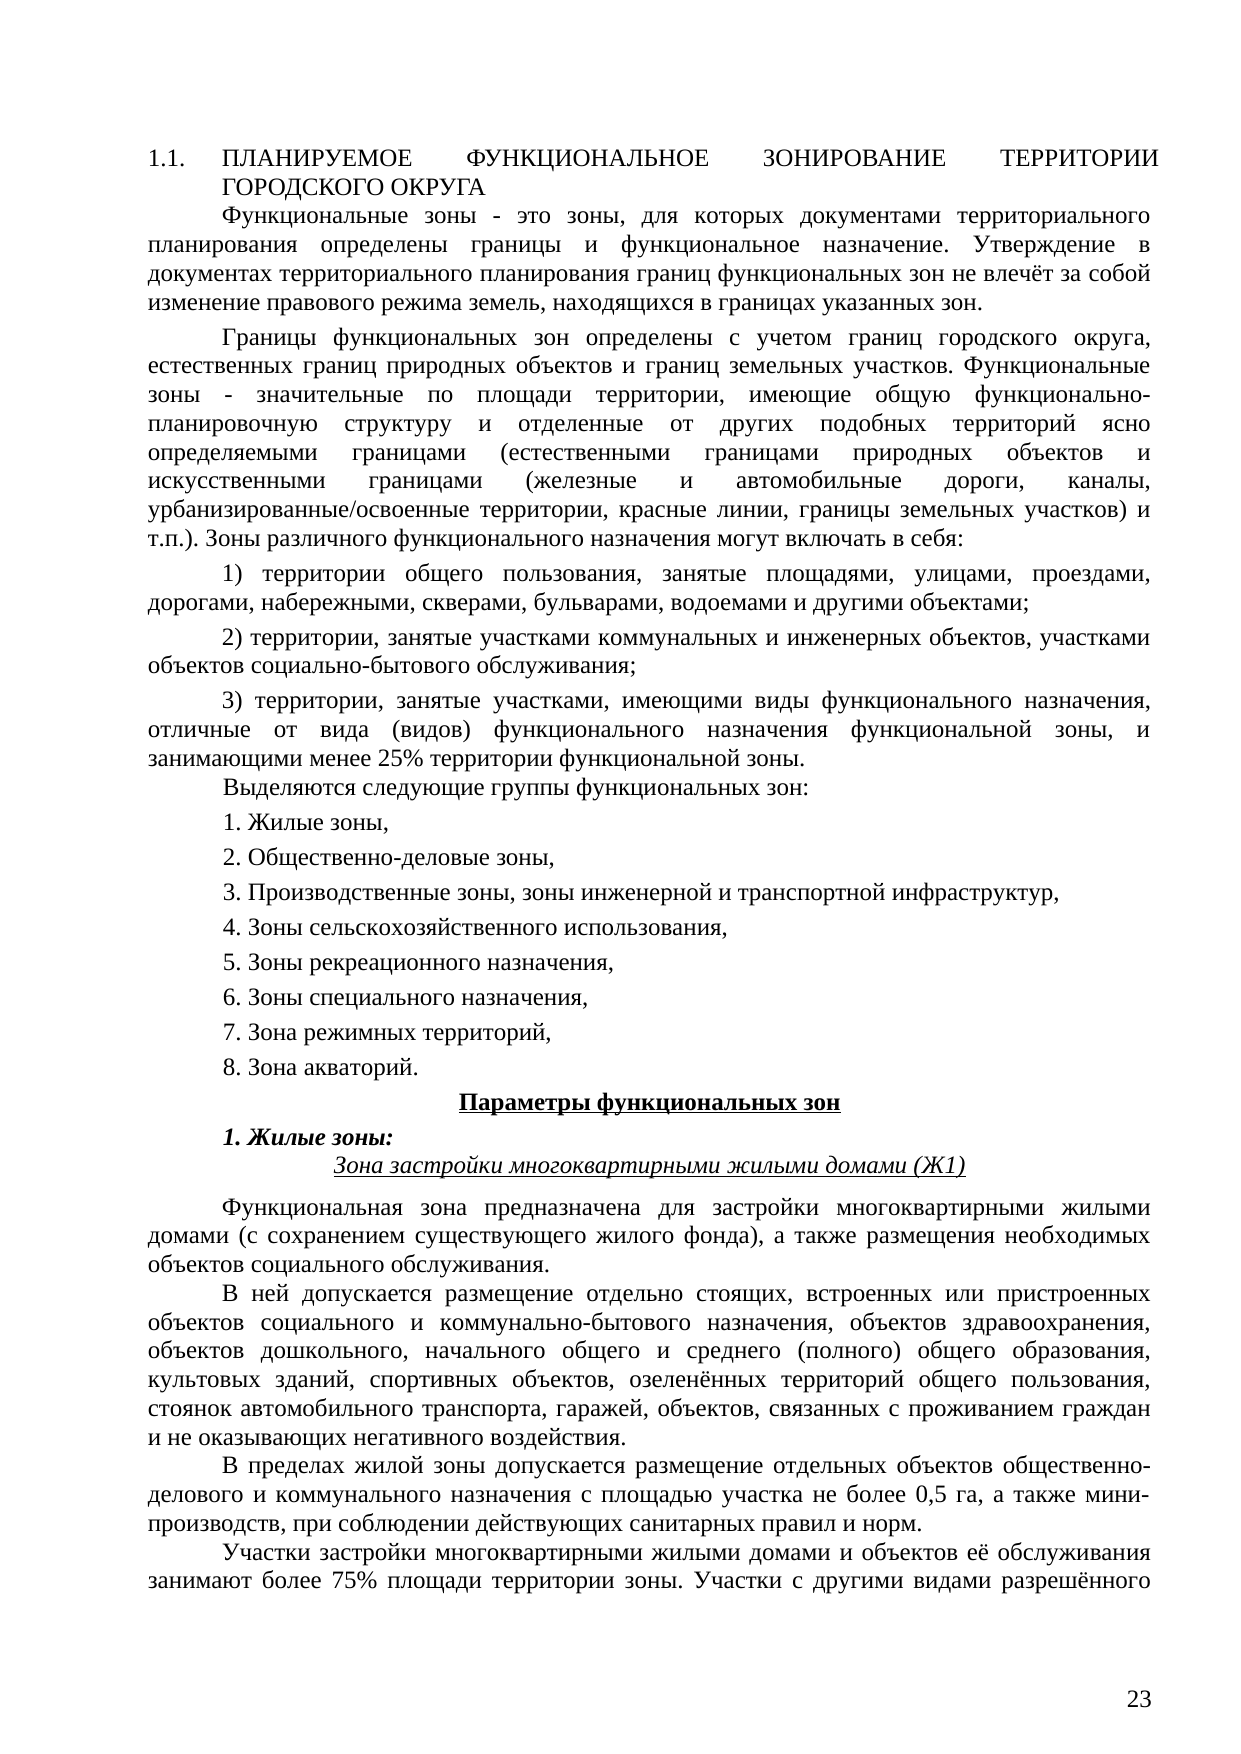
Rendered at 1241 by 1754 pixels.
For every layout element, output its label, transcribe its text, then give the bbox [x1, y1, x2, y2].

text Параметры функциональных зон [148, 1087, 1152, 1116]
text 2) территории, занятые участками коммунальных и инженерных объектов, участками объектов социально-бытового обслуживания; [148, 622, 1152, 679]
text 3) территории, занятые участками, имеющими виды функционального назначения, отличные от вида (видов) функционального назначения функциональной зоны, и занимающими менее 25% территории функциональной зоны. [148, 686, 1152, 772]
text 7. Зона режимных территорий, [148, 1017, 1160, 1046]
text 1) территории общего пользования, занятые площадями, улицами, проездами, дорогами, набережными, скверами, бульварами, водоемами и другими объектами; [148, 558, 1152, 616]
text 3. Производственные зоны, зоны инженерной и транспортной инфраструктур, [148, 877, 1160, 906]
text 6. Зоны специального назначения, [148, 982, 1160, 1011]
list ПЛАНИРУЕМОЕ ФУНКЦИОНАЛЬНОЕ ЗОНИРОВАНИЕ ТЕРРИТОРИИ ГОРОДСКОГО ОКРУГА [148, 143, 1160, 201]
text 1. Жилые зоны, [148, 807, 1160, 836]
text 8. Зона акваторий. [148, 1052, 1160, 1081]
text В пределах жилой зоны допускается размещение отдельных объектов общественно-делового и коммунального назначения с площадью участка не более 0,5 га, а также мини-производств, при соблюдении действующих санитарных правил и норм. [148, 1451, 1152, 1537]
text Функциональные зоны - это зоны, для которых документами территориального планирования определены границы и функциональное назначение. Утверждение в документах территориального планирования границ функциональных зон не влечёт за собой изменение правового режима земель, находящихся в границах указанных зон. [148, 201, 1152, 316]
text Границы функциональных зон определены с учетом границ городского округа, естественных границ природных объектов и границ земельных участков. Функциональные зоны - значительные по площади территории, имеющие общую функционально-планировочную структуру и отделенные от других подобных территорий ясно определяемыми границами (естественными границами природных объектов и искусственными границами (железные и автомобильные дороги, каналы, урбанизированные/освоенные территории, красные линии, границы земельных участков) и т.п.). Зоны различного функционального назначения могут включать в себя: [148, 322, 1152, 552]
text 4. Зоны сельскохозяйственного использования, [148, 912, 1160, 941]
text В ней допускается размещение отдельно стоящих, встроенных или пристроенных объектов социального и коммунально-бытового назначения, объектов здравоохранения, объектов дошкольного, начального общего и среднего (полного) общего образования, культовых зданий, спортивных объектов, озеленённых территорий общего пользования, стоянок автомобильного транспорта, гаражей, объектов, связанных с проживанием граждан и не оказывающих негативного воздействия. [148, 1278, 1152, 1451]
text 2. Общественно-деловые зоны, [148, 842, 1160, 871]
text Выделяются следующие группы функциональных зон: [148, 772, 1160, 801]
text Зона застройки многоквартирными жилыми домами (Ж1) [148, 1151, 1152, 1179]
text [148, 1537, 1152, 1594]
text 5. Зоны рекреационного назначения, [148, 947, 1160, 976]
text Функциональная зона предназначена для застройки многоквартирными жилыми домами (с сохранением существующего жилого фонда), а также размещения необходимых объектов социального обслуживания. [148, 1192, 1152, 1278]
text 1. Жилые зоны: [148, 1122, 1160, 1151]
